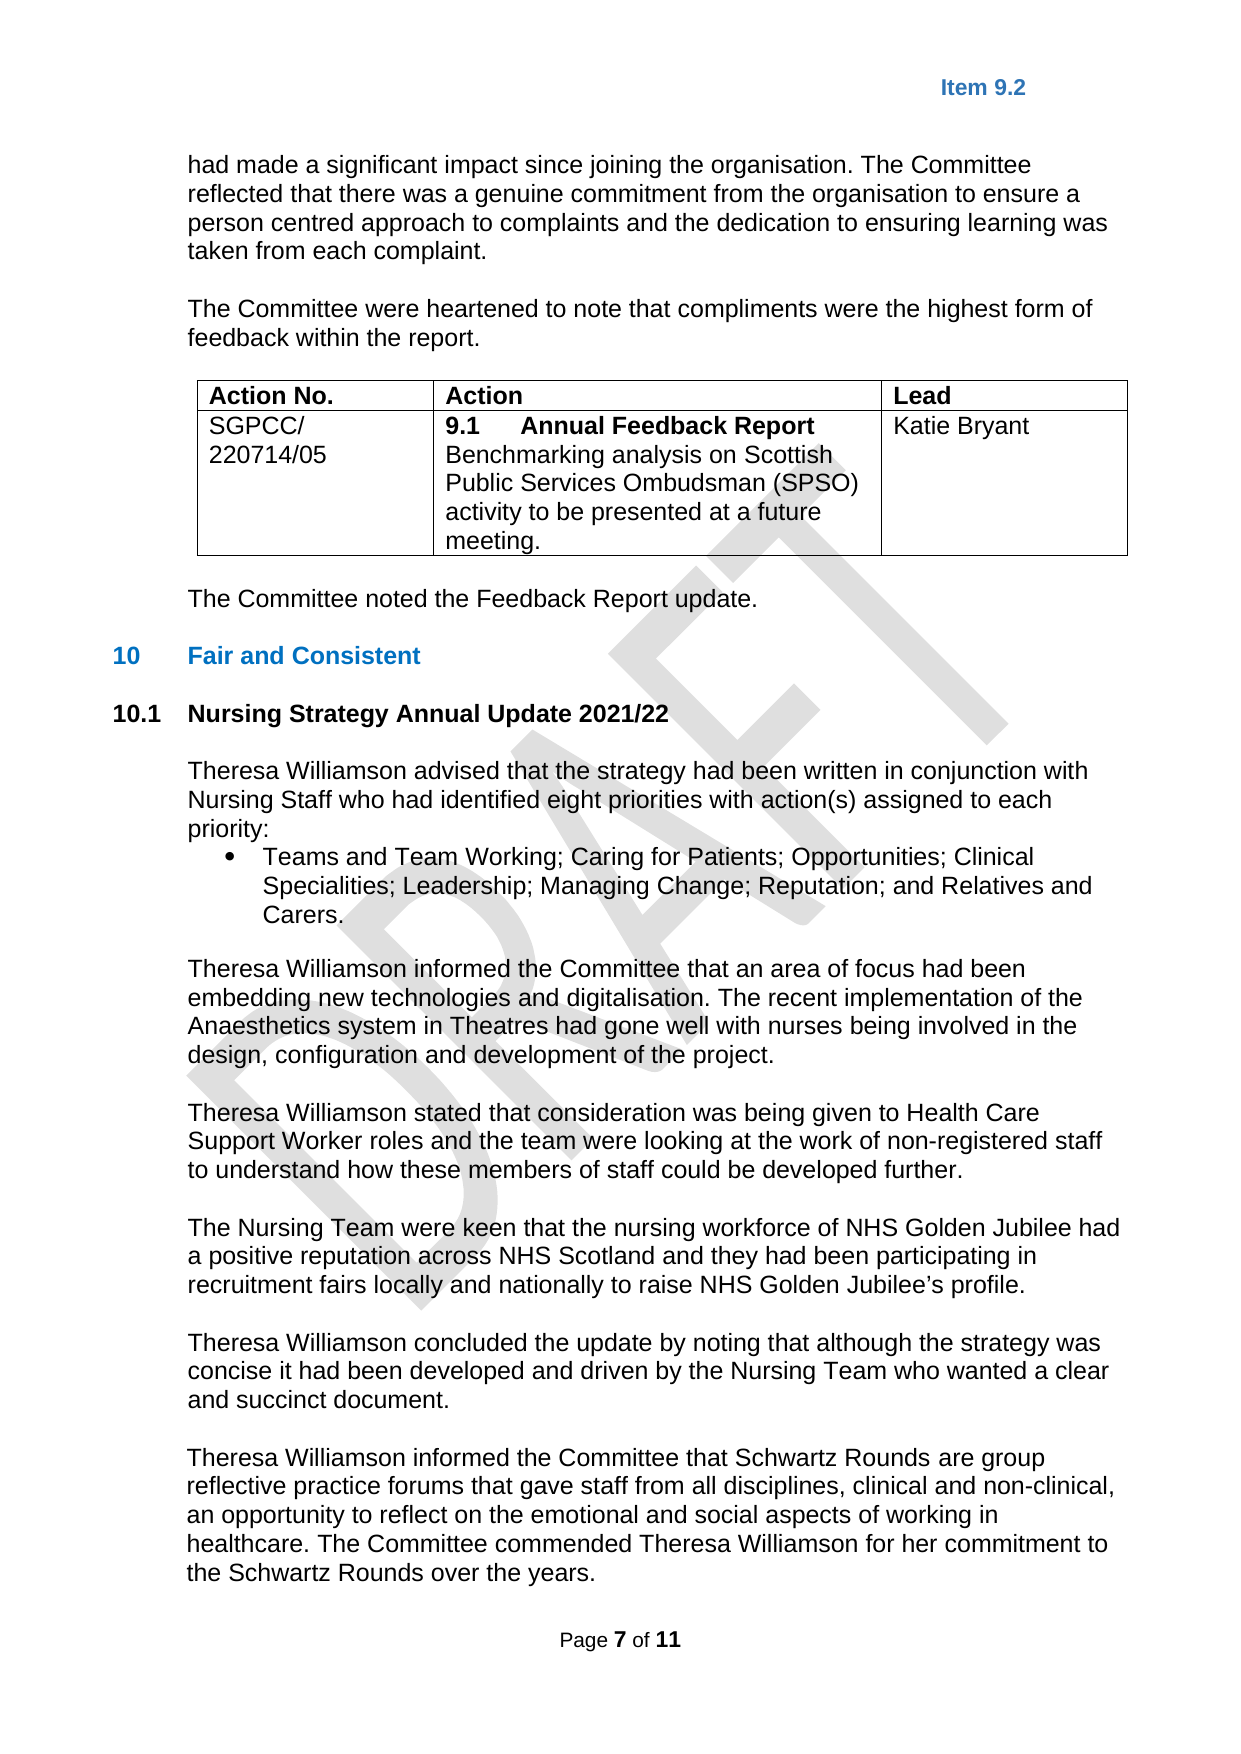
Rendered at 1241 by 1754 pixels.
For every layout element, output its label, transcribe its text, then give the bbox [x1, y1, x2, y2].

table_header Lead [882, 381, 1127, 410]
text 10 Fair and Consistent [112, 641, 1128, 670]
text Theresa Williamson informed the Committee that Schwartz Rounds are group reflective practice forums that gave staff from all disciplines, clinical and non-clinical, an opportunity to reflect on the emotional and social aspects of working in healthcare. The Committee commended Theresa Williamson for her commitment to the Schwartz Rounds over the years. [186, 1442, 1128, 1586]
text The Committee were heartened to note that compliments were the highest form of feedback within the report. [187, 294, 1128, 351]
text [187, 150, 1128, 265]
text Theresa Williamson stated that consideration was being given to Health Care Support Worker roles and the team were looking at the work of non-registered staff to understand how these members of staff could be developed further. [187, 1097, 1128, 1184]
text Theresa Williamson concluded the update by noting that although the strategy was concise it had been developed and driven by the Nursing Team who wanted a clear and succinct document. [187, 1327, 1128, 1414]
table_cell Katie Bryant [882, 411, 1127, 554]
text Theresa Williamson advised that the strategy had been written in conjunction with Nursing Staff who had identified eight priorities with action(s) assigned to each priority: [187, 756, 1128, 842]
text Theresa Williamson informed the Committee that an area of focus had been embedding new technologies and digitalisation. The recent implementation of the Anaesthetics system in Theatres had gone well with nurses being involved in the design, configuration and development of the project. [187, 954, 1128, 1069]
text The Nursing Team were keen that the nursing workforce of NHS Golden Jubilee had a positive reputation across NHS Scotland and they had been participating in recruitment fairs locally and nationally to raise NHS Golden Jubilee’s profile. [187, 1212, 1128, 1299]
table_header Action [434, 381, 881, 410]
text 10.1 Nursing Strategy Annual Update 2021/22 [112, 699, 1128, 727]
table_header Action No. [198, 381, 433, 410]
table_cell SGPCC/220714/05 [198, 411, 433, 554]
table_cell 9.1 Annual Feedback Report Benchmarking analysis on Scottish Public Services Ombudsman (SPSO) activity to be presented at a future meeting. [434, 411, 881, 554]
text The Committee noted the Feedback Report update. [112, 584, 1128, 613]
list Teams and Team Working; Caring for Patients; Opportunities; Clinical Specialities; Leadership; Managing Change; Reputation; and Relatives and Carers. [225, 842, 1128, 929]
